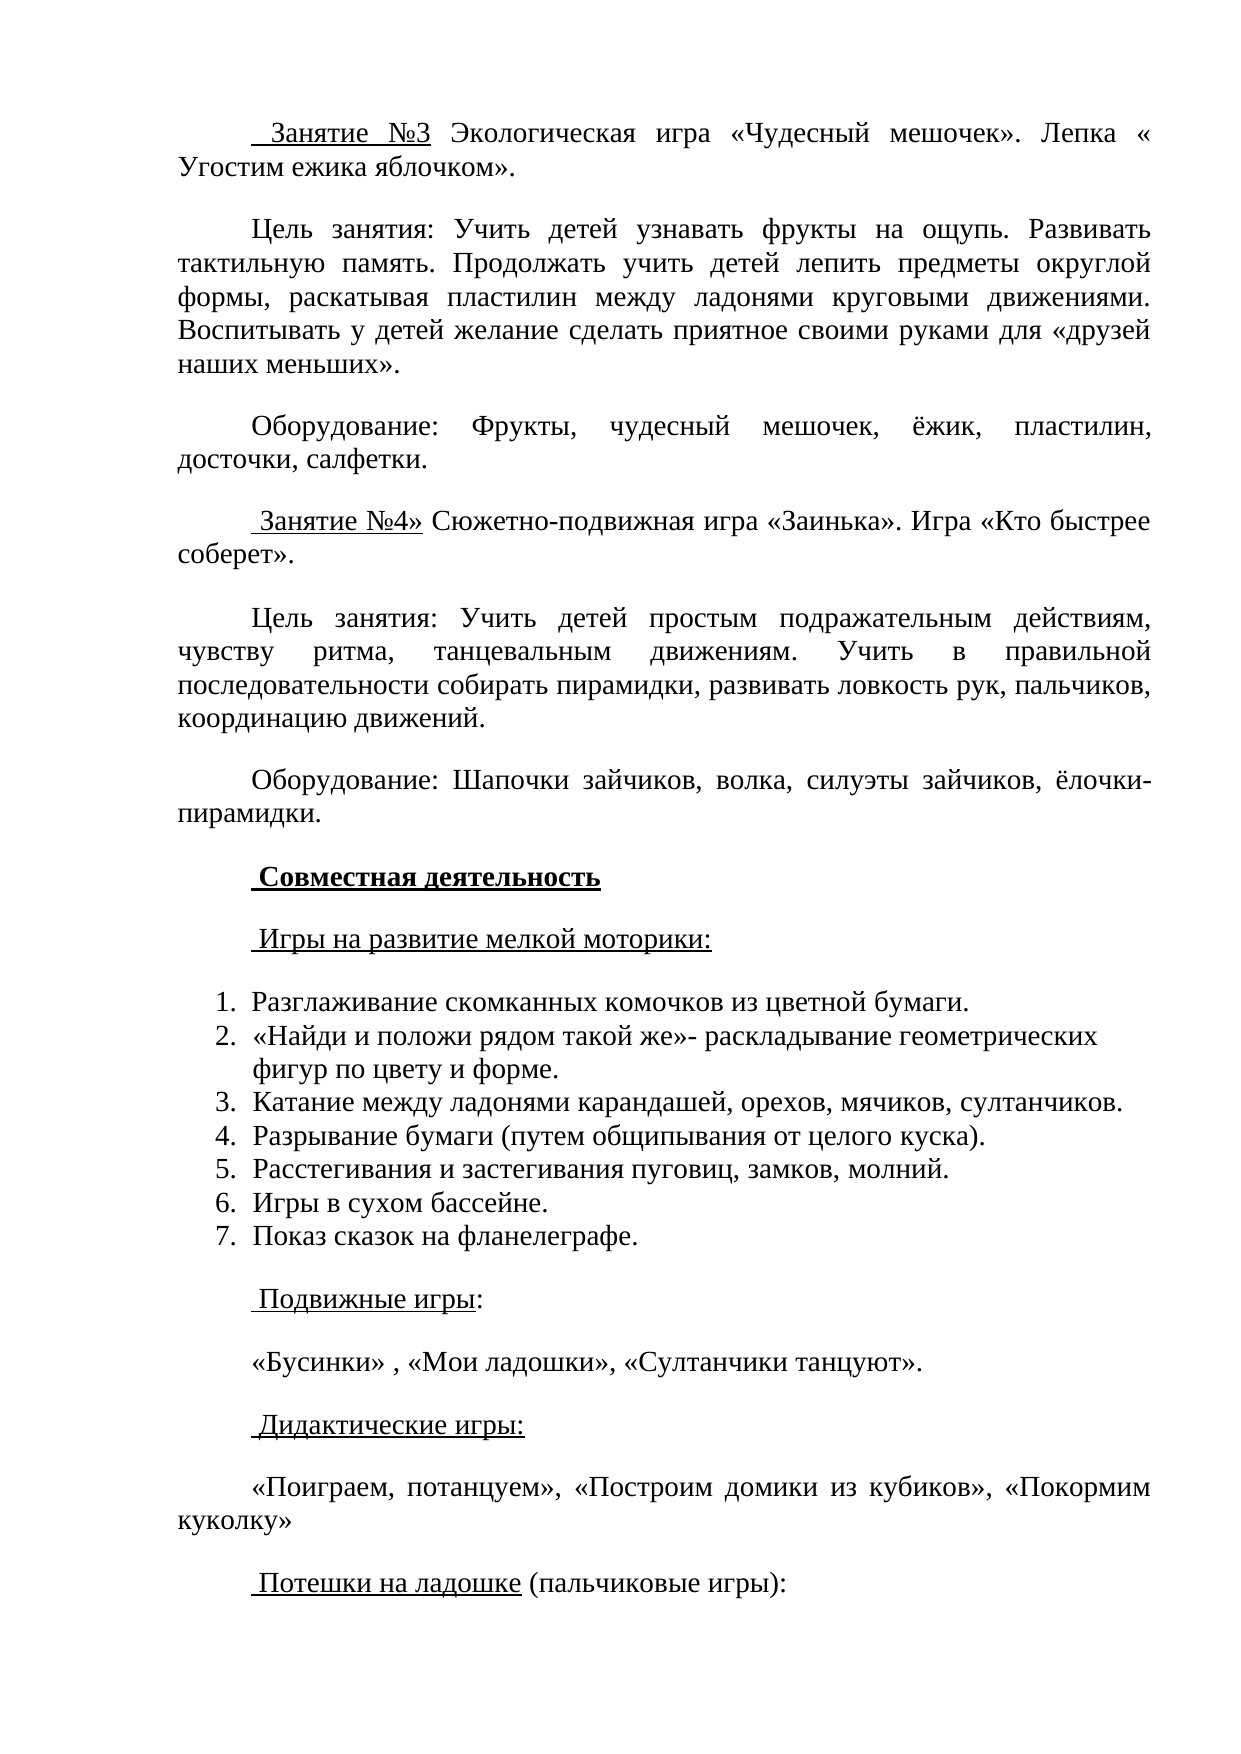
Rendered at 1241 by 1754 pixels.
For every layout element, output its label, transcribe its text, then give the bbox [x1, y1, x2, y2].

text Совместная деятельность [251, 859, 1167, 892]
list «Найди и положи рядом такой же»- раскладывание геометрических фигур по цвету и форме. [215, 1018, 1152, 1085]
list Катание между ладонями карандашей, орехов, мячиков, султанчиков. [215, 1085, 1167, 1118]
text «Бусинки» , «Мои ладошки», «Султанчики танцуют». [251, 1344, 1167, 1378]
list Расстегивания и застегивания пуговиц, замков, молний. [215, 1152, 1167, 1186]
text Оборудование: Шапочки зайчиков, волка, силуэты зайчиков, ёлочки- пирамидки. [177, 763, 1152, 829]
text Цель занятия: Учить детей узнавать фрукты на ощупь. Развивать тактильную память. Продолжать учить детей лепить предметы округлой формы, раскатывая пластилин между ладонями круговыми движениями. Воспитывать у детей желание сделать приятное своими руками для «друзей наших меньших». [177, 212, 1152, 379]
text Дидактические игры: [251, 1407, 1167, 1440]
text Потешки на ладошке (пальчиковые игры): [251, 1565, 1167, 1599]
list Игры в сухом бассейне. [215, 1186, 1167, 1219]
text Занятие №4» Сюжетно-подвижная игра «Заинька». Игра «Кто быстрее соберет». [177, 504, 1152, 570]
text Оборудование: Фрукты, чудесный мешочек, ёжик, пластилин, досточки, салфетки. [177, 409, 1152, 475]
text Игры на развитие мелкой моторики: [251, 921, 1167, 955]
list Разглаживание скомканных комочков из цветной бумаги. [215, 984, 1167, 1018]
text Подвижные игры: [251, 1282, 1167, 1315]
text «Поиграем, потанцуем», «Построим домики из кубиков», «Покормим куколку» [177, 1470, 1151, 1536]
text Занятие №3 Экологическая игра «Чудесный мешочек». Лепка « Угостим ежика яблочком». [177, 115, 1152, 182]
list Разрывание бумаги (путем общипывания от целого куска). [215, 1118, 1167, 1152]
text Цель занятия: Учить детей простым подражательным действиям, чувству ритма, танцевальным движениям. Учить в правильной последовательности собирать пирамидки, развивать ловкость рук, пальчиков, координацию движений. [177, 600, 1152, 734]
list Показ сказок на фланелеграфе. [215, 1219, 1167, 1252]
